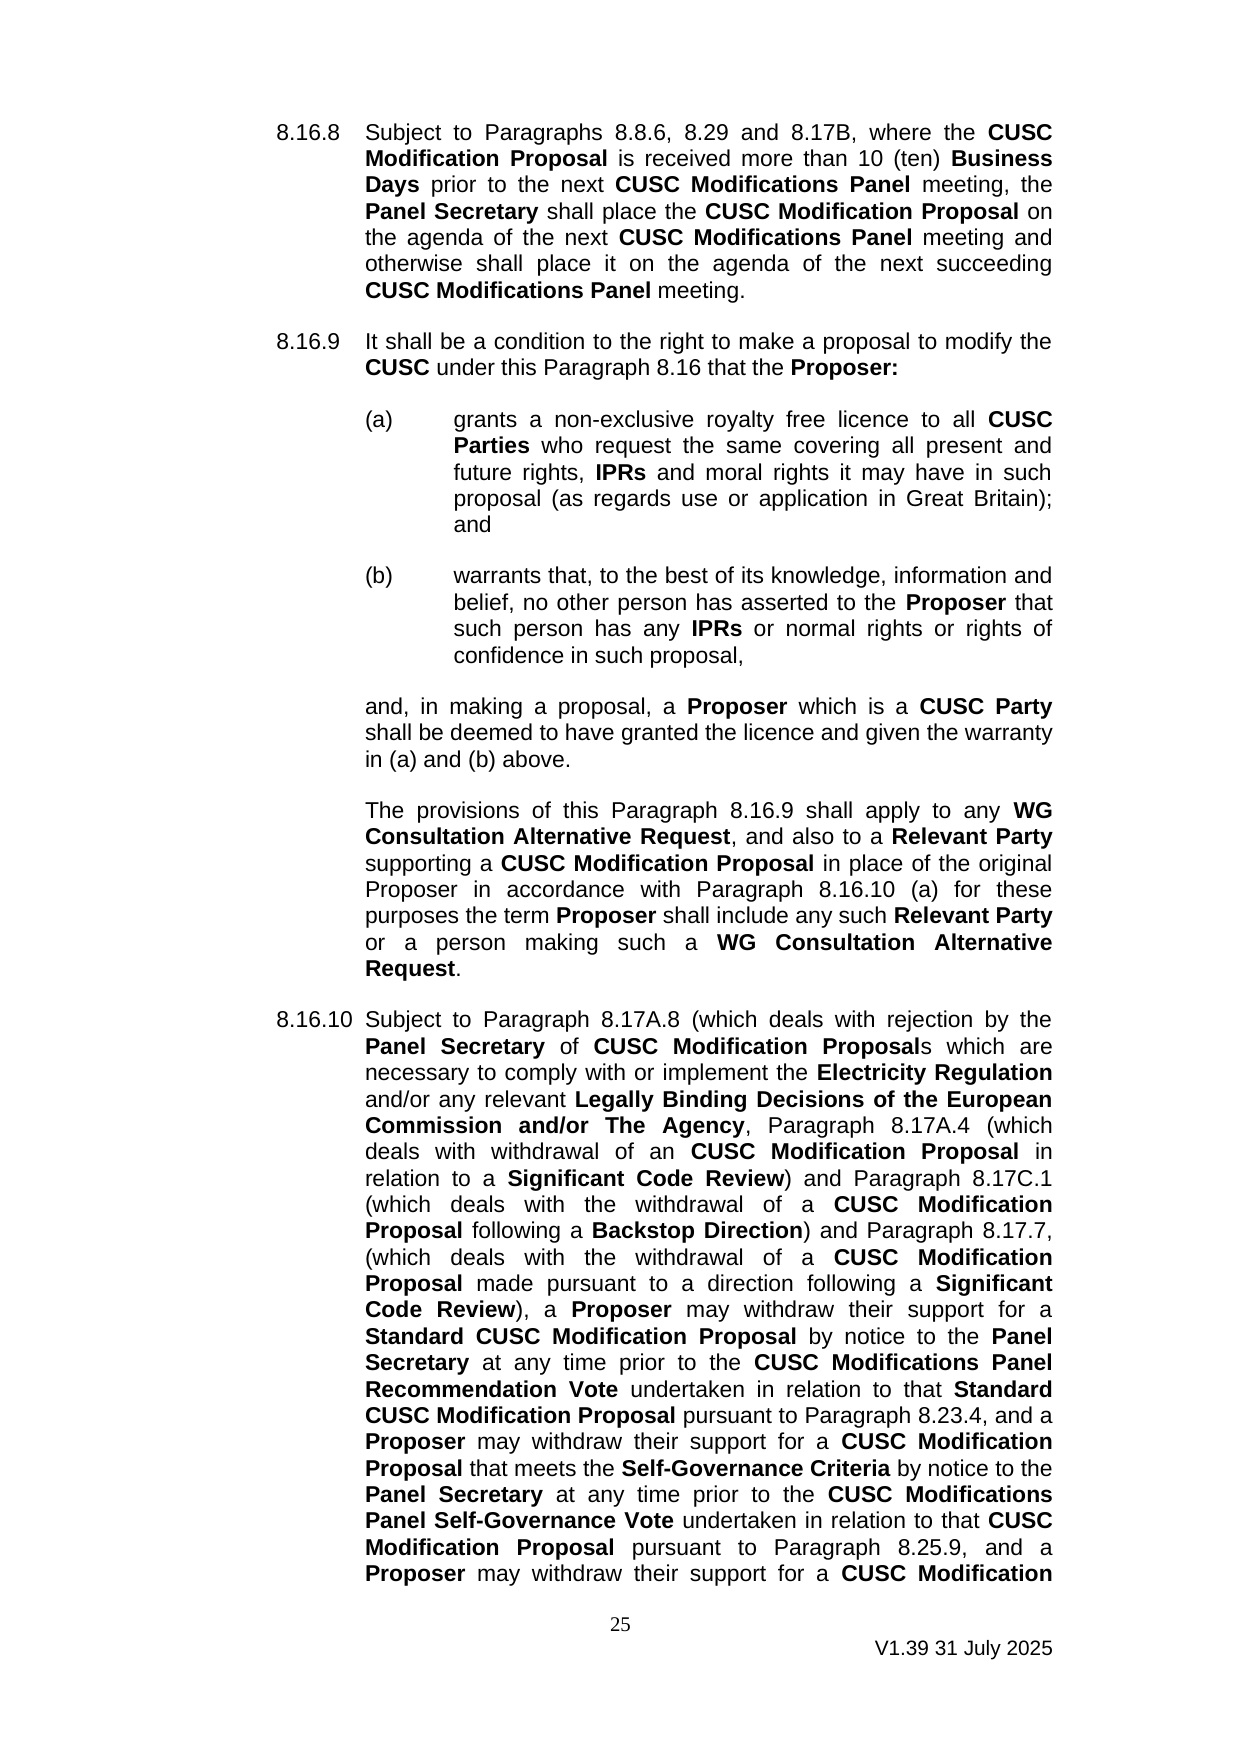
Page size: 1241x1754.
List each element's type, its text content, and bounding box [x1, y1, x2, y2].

subtitle It shall be a condition to the right to make a proposal to modify the CUSC under this Paragraph 8.16 that the Proposer: [276, 328, 1053, 381]
subtitle Subject to Paragraphs 8.8.6, 8.29 and 8.17B, where the CUSC Modification Proposal is received more than 10 (ten) Business Days prior to the next CUSC Modifications Panel meeting, the Panel Secretary shall place the CUSC Modification Proposal on the agenda of the next CUSC Modifications Panel meeting and otherwise shall place it on the agenda of the next succeeding CUSC Modifications Panel meeting. [276, 118, 1053, 303]
text (a) grants a non-exclusive royalty free licence to all CUSC Parties who request the same covering all present and future rights, IPRs and moral rights it may have in such proposal (as regards use or application in Great Britain); and [365, 406, 1053, 537]
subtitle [276, 1006, 1053, 1586]
text and, in making a proposal, a Proposer which is a CUSC Party shall be deemed to have granted the licence and given the warranty in (a) and (b) above. [365, 693, 1053, 772]
text (b) warrants that, to the best of its knowledge, information and belief, no other person has asserted to the Proposer that such person has any IPRs or normal rights or rights of confidence in such proposal, [365, 562, 1053, 668]
text The provisions of this Paragraph 8.16.9 shall apply to any WG Consultation Alternative Request, and also to a Relevant Party supporting a CUSC Modification Proposal in place of the original Proposer in accordance with Paragraph 8.16.10 (a) for these purposes the term Proposer shall include any such Relevant Party or a person making such a WG Consultation Alternative Request. [365, 797, 1053, 981]
